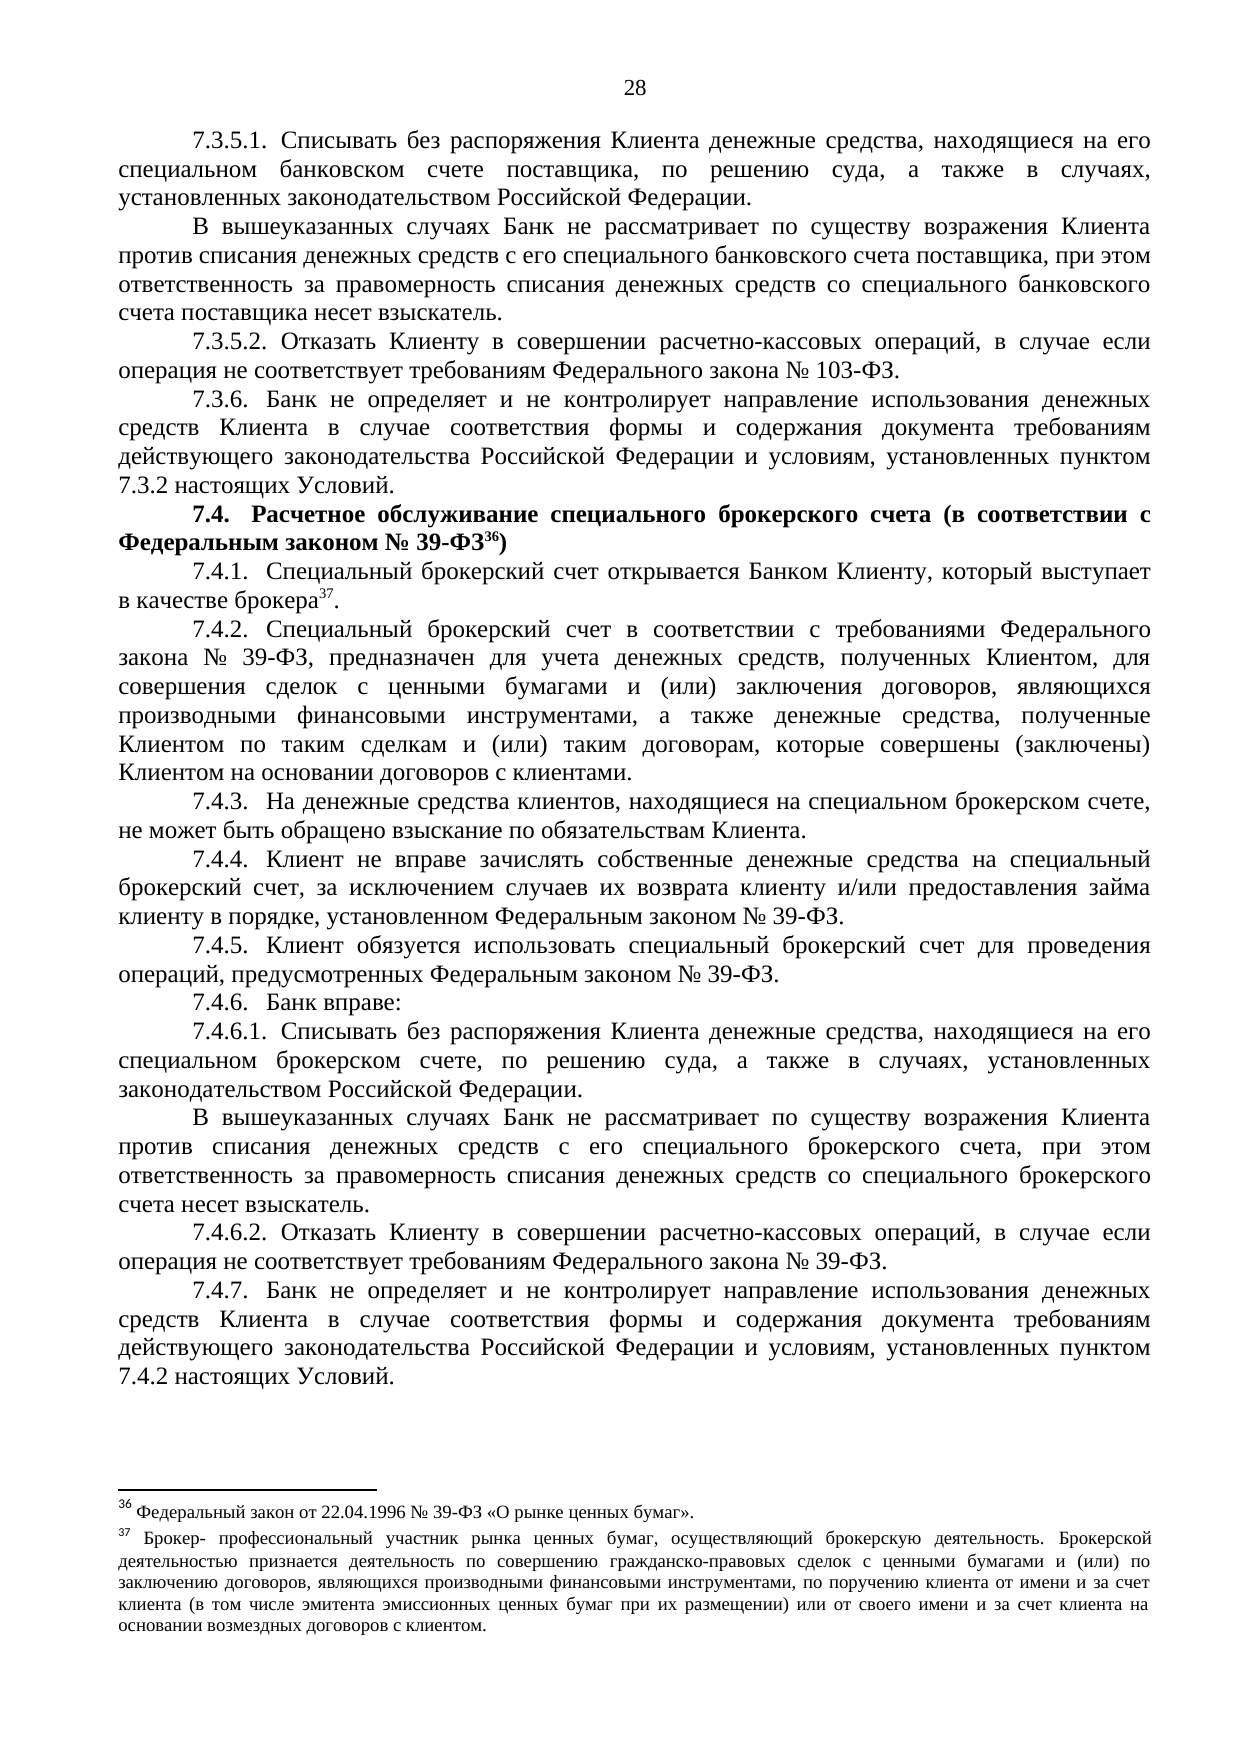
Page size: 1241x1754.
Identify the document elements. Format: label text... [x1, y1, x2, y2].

text В вышеуказанных случаях Банк не рассматривает по существу возражения Клиента против списания денежных средств с его специального банковского счета поставщика, при этом ответственность за правомерность списания денежных средств со специального банковского счета поставщика несет взыскатель. [118, 211, 1152, 326]
text 7.3.5.1. Списывать без распоряжения Клиента денежные средства, находящиеся на его специальном банковском счете поставщика, по решению суда, а также в случаях, установленных законодательством Российской Федерации. [118, 125, 1152, 211]
text 7.3.5.2. Отказать Клиенту в совершении расчетно-кассовых операций, в случае если операция не соответствует требованиям Федерального закона № 103-ФЗ. [118, 326, 1152, 384]
text 7.4. Расчетное обслуживание специального брокерского счета (в соответствии с Федеральным законом № 39-ФЗ) [118, 499, 1152, 556]
text 7.3.6. Банк не определяет и не контролирует направление использования денежных средств Клиента в случае соответствия формы и содержания документа требованиям действующего законодательства Российской Федерации и условиям, установленных пунктом 7.3.2 настоящих Условий. [118, 384, 1152, 499]
text 7.4.4. Клиент не вправе зачислять собственные денежные средства на специальный брокерский счет, за исключением случаев их возврата клиенту и/или предоставления займа клиенту в порядке, установленном Федеральным законом № 39-ФЗ. [118, 844, 1152, 930]
text В вышеуказанных случаях Банк не рассматривает по существу возражения Клиента против списания денежных средств с его специального брокерского счета, при этом ответственность за правомерность списания денежных средств со специального брокерского счета несет взыскатель. [118, 1102, 1152, 1217]
text 7.4.6. Банк вправе: [118, 987, 1152, 1016]
text 7.4.2. Специальный брокерский счет в соответствии с требованиями Федерального закона № 39-ФЗ, предназначен для учета денежных средств, полученных Клиентом, для совершения сделок с ценными бумагами и (или) заключения договоров, являющихся производными финансовыми инструментами, а также денежные средства, полученные Клиентом по таким сделкам и (или) таким договорам, которые совершены (заключены) Клиентом на основании договоров с клиентами. [118, 614, 1152, 786]
text 7.4.3. На денежные средства клиентов, находящиеся на специальном брокерском счете, не может быть обращено взыскание по обязательствам Клиента. [118, 786, 1152, 844]
text 7.4.1. Специальный брокерский счет открывается Банком Клиенту, который выступает в качестве брокера. [118, 556, 1152, 614]
text 7.4.5. Клиент обязуется использовать специальный брокерский счет для проведения операций, предусмотренных Федеральным законом № 39-ФЗ. [118, 930, 1152, 987]
text 7.4.6.1. Списывать без распоряжения Клиента денежные средства, находящиеся на его специальном брокерском счете, по решению суда, а также в случаях, установленных законодательством Российской Федерации. [118, 1016, 1152, 1102]
text 7.4.6.2. Отказать Клиенту в совершении расчетно-кассовых операций, в случае если операция не соответствует требованиям Федерального закона № 39-ФЗ. [118, 1217, 1152, 1275]
text 7.4.7. Банк не определяет и не контролирует направление использования денежных средств Клиента в случае соответствия формы и содержания документа требованиям действующего законодательства Российской Федерации и условиям, установленных пунктом 7.4.2 настоящих Условий. [118, 1275, 1152, 1390]
